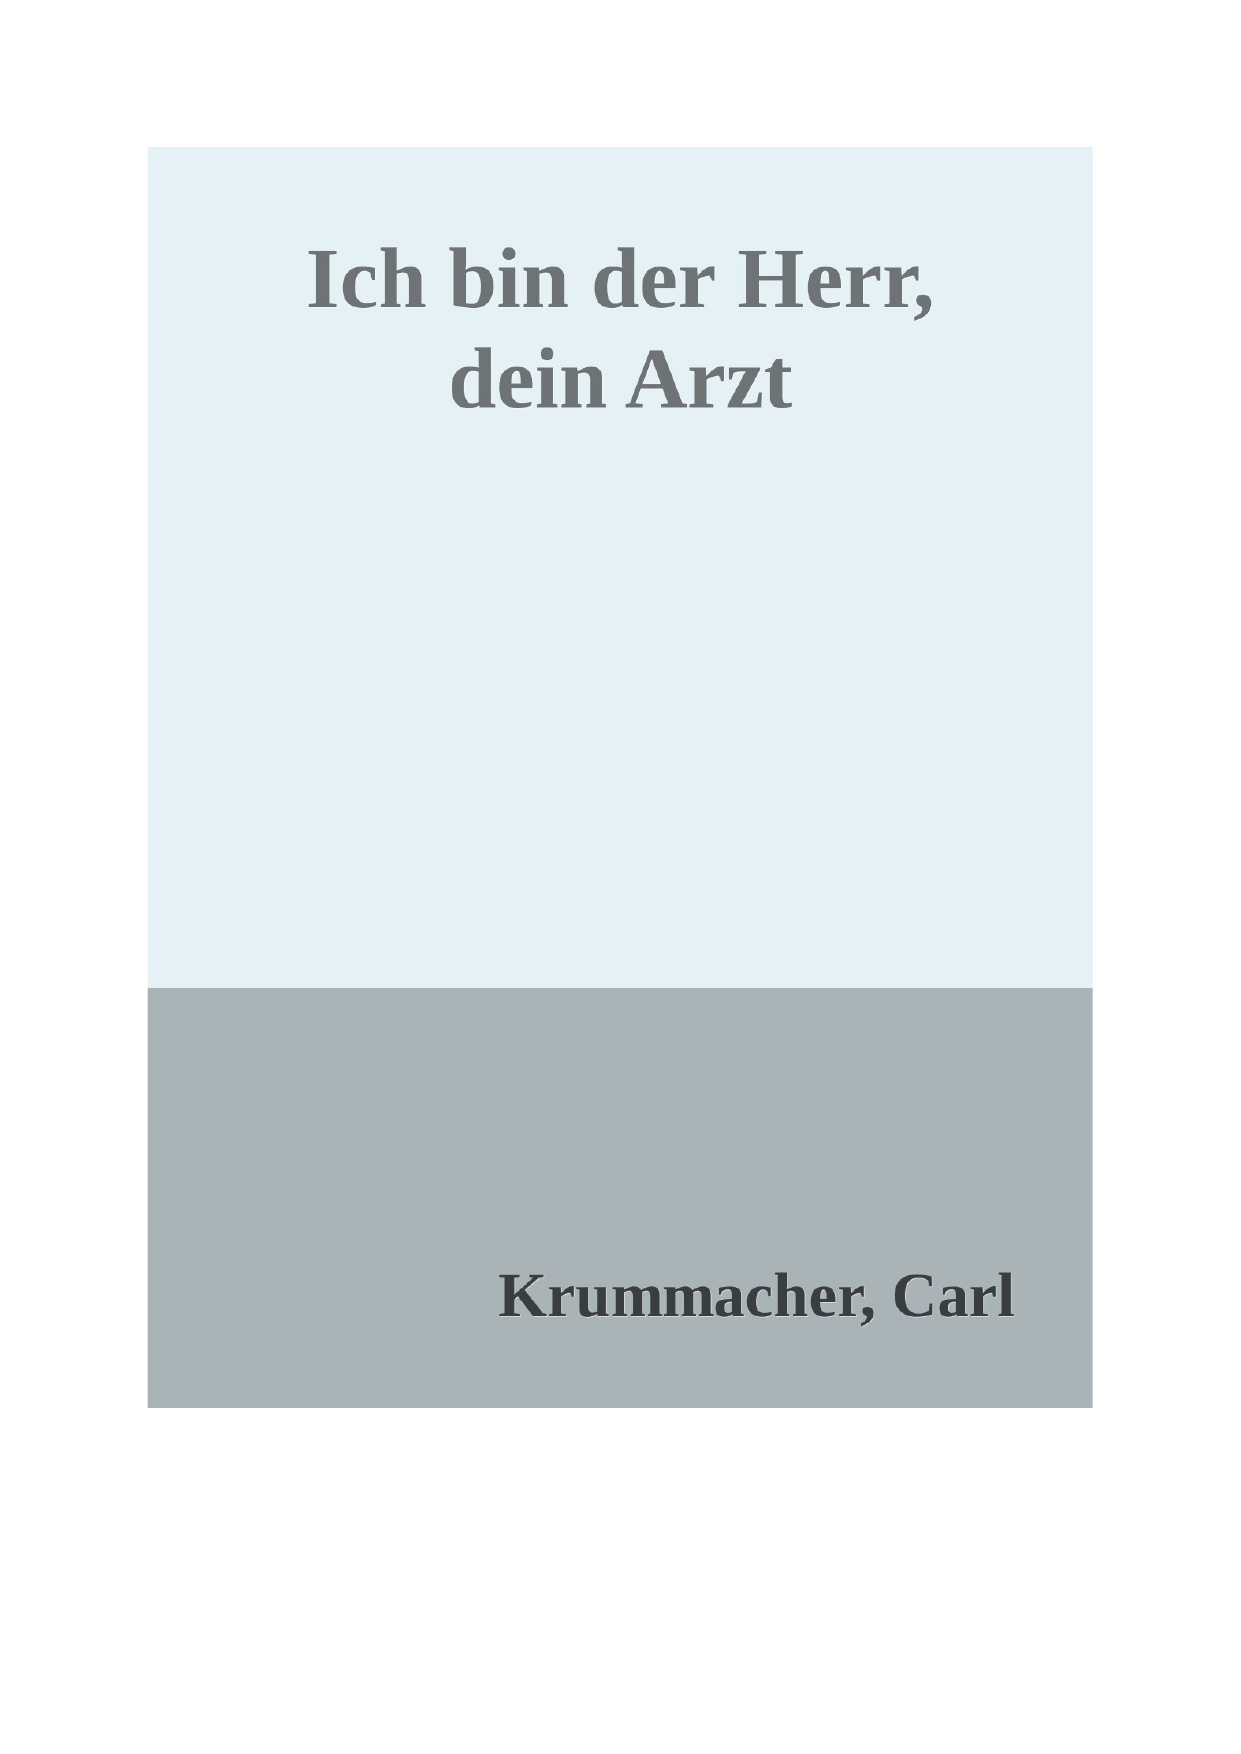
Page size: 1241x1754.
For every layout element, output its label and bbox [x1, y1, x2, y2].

picture [147, 147, 1093, 1408]
